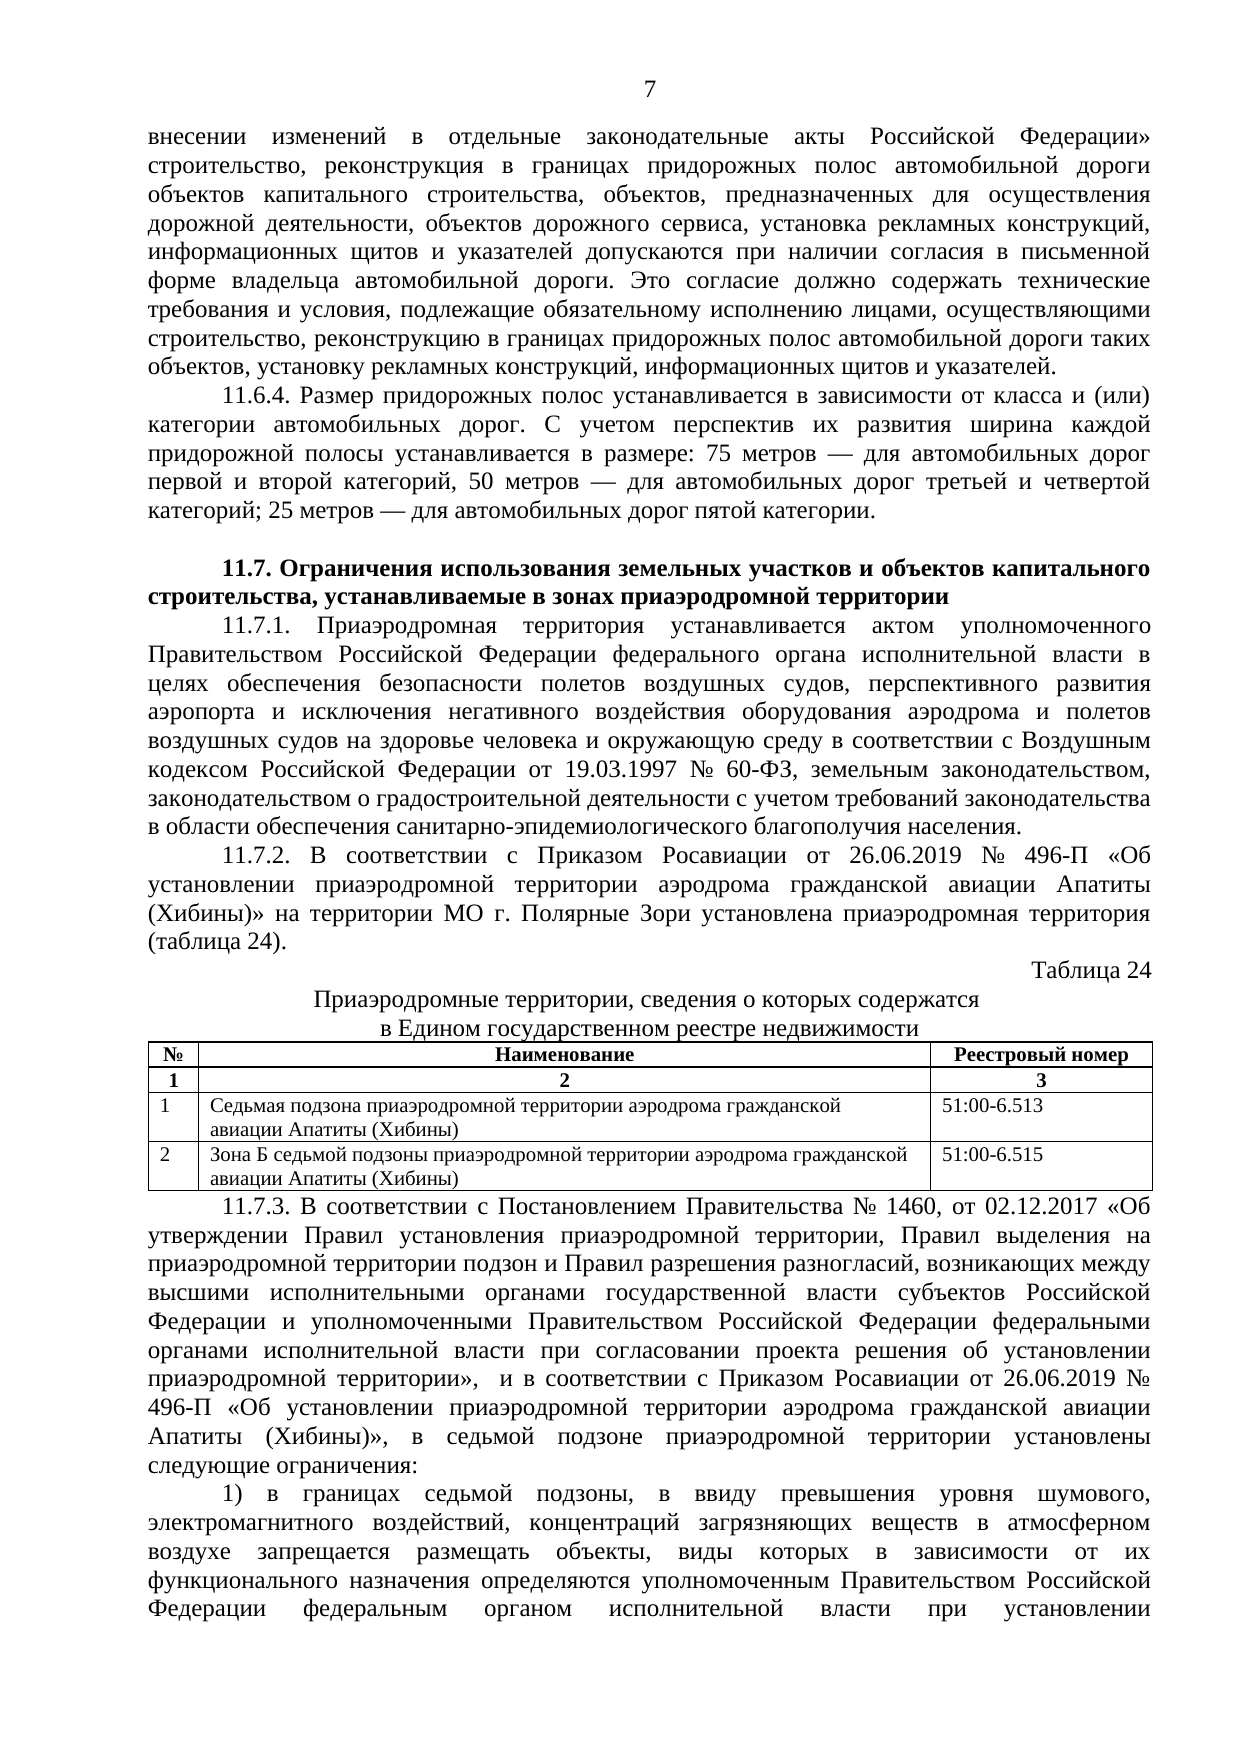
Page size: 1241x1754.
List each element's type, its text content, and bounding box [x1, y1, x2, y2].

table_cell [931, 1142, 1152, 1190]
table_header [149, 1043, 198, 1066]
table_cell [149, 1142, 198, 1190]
text Приаэродромные территории, сведения о которых содержатся в Едином государственном реестре недвижимости [148, 984, 1152, 1041]
text 11.7. Ограничения использования земельных участков и объектов капитального строительства, устанавливаемые в зонах приаэродромной территории [148, 553, 1152, 610]
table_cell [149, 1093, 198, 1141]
text 11.6.4. Размер придорожных полос устанавливается в зависимости от класса и (или) категории автомобильных дорог. С учетом перспектив их развития ширина каждой придорожной полосы устанавливается в размере: 75 метров — для автомобильных дорог первой и второй категорий, 50 метров — для автомобильных дорог третьей и четвертой категорий; 25 метров — для автомобильных дорог пятой категории. [148, 380, 1152, 524]
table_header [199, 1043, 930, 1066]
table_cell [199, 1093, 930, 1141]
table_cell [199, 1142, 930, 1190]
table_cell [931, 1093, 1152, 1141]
text 11.7.2. В соответствии с Приказом Росавиации от 26.06.2019 № 496-П «Об установлении приаэродромной территории аэродрома гражданской авиации Апатиты (Хибины)» на территории МО г. Полярные Зори установлена приаэродромная территория (таблица 24). [148, 840, 1152, 955]
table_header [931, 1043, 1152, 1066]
text 11.7.3. В соответствии с Постановлением Правительства № 1460, от 02.12.2017 «Об утверждении Правил установления приаэродромной территории, Правил выделения на приаэродромной территории подзон и Правил разрешения разногласий, возникающих между высшими исполнительными органами государственной власти субъектов Российской Федерации и уполномоченными Правительством Российской Федерации федеральными органами исполнительной власти при согласовании проекта решения об установлении приаэродромной территории», и в соответствии с Приказом Росавиации от 26.06.2019 № 496-П «Об установлении приаэродромной территории аэродрома гражданской авиации Апатиты (Хибины)», в седьмой подзоне приаэродромной территории установлены следующие ограничения: [148, 1191, 1152, 1478]
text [148, 1478, 1152, 1622]
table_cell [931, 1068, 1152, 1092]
text Таблица 24 [148, 955, 1152, 984]
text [148, 121, 1152, 380]
text 11.7.1. Приаэродромная территория устанавливается актом уполномоченного Правительством Российской Федерации федерального органа исполнительной власти в целях обеспечения безопасности полетов воздушных судов, перспективного развития аэропорта и исключения негативного воздействия оборудования аэродрома и полетов воздушных судов на здоровье человека и окружающую среду в соответствии с Воздушным кодексом Российской Федерации от 19.03.1997 № 60-ФЗ, земельным законодательством, законодательством о градостроительной деятельности с учетом требований законодательства в области обеспечения санитарно-эпидемиологического благополучия населения. [148, 610, 1152, 840]
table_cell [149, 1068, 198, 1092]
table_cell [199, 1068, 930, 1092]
